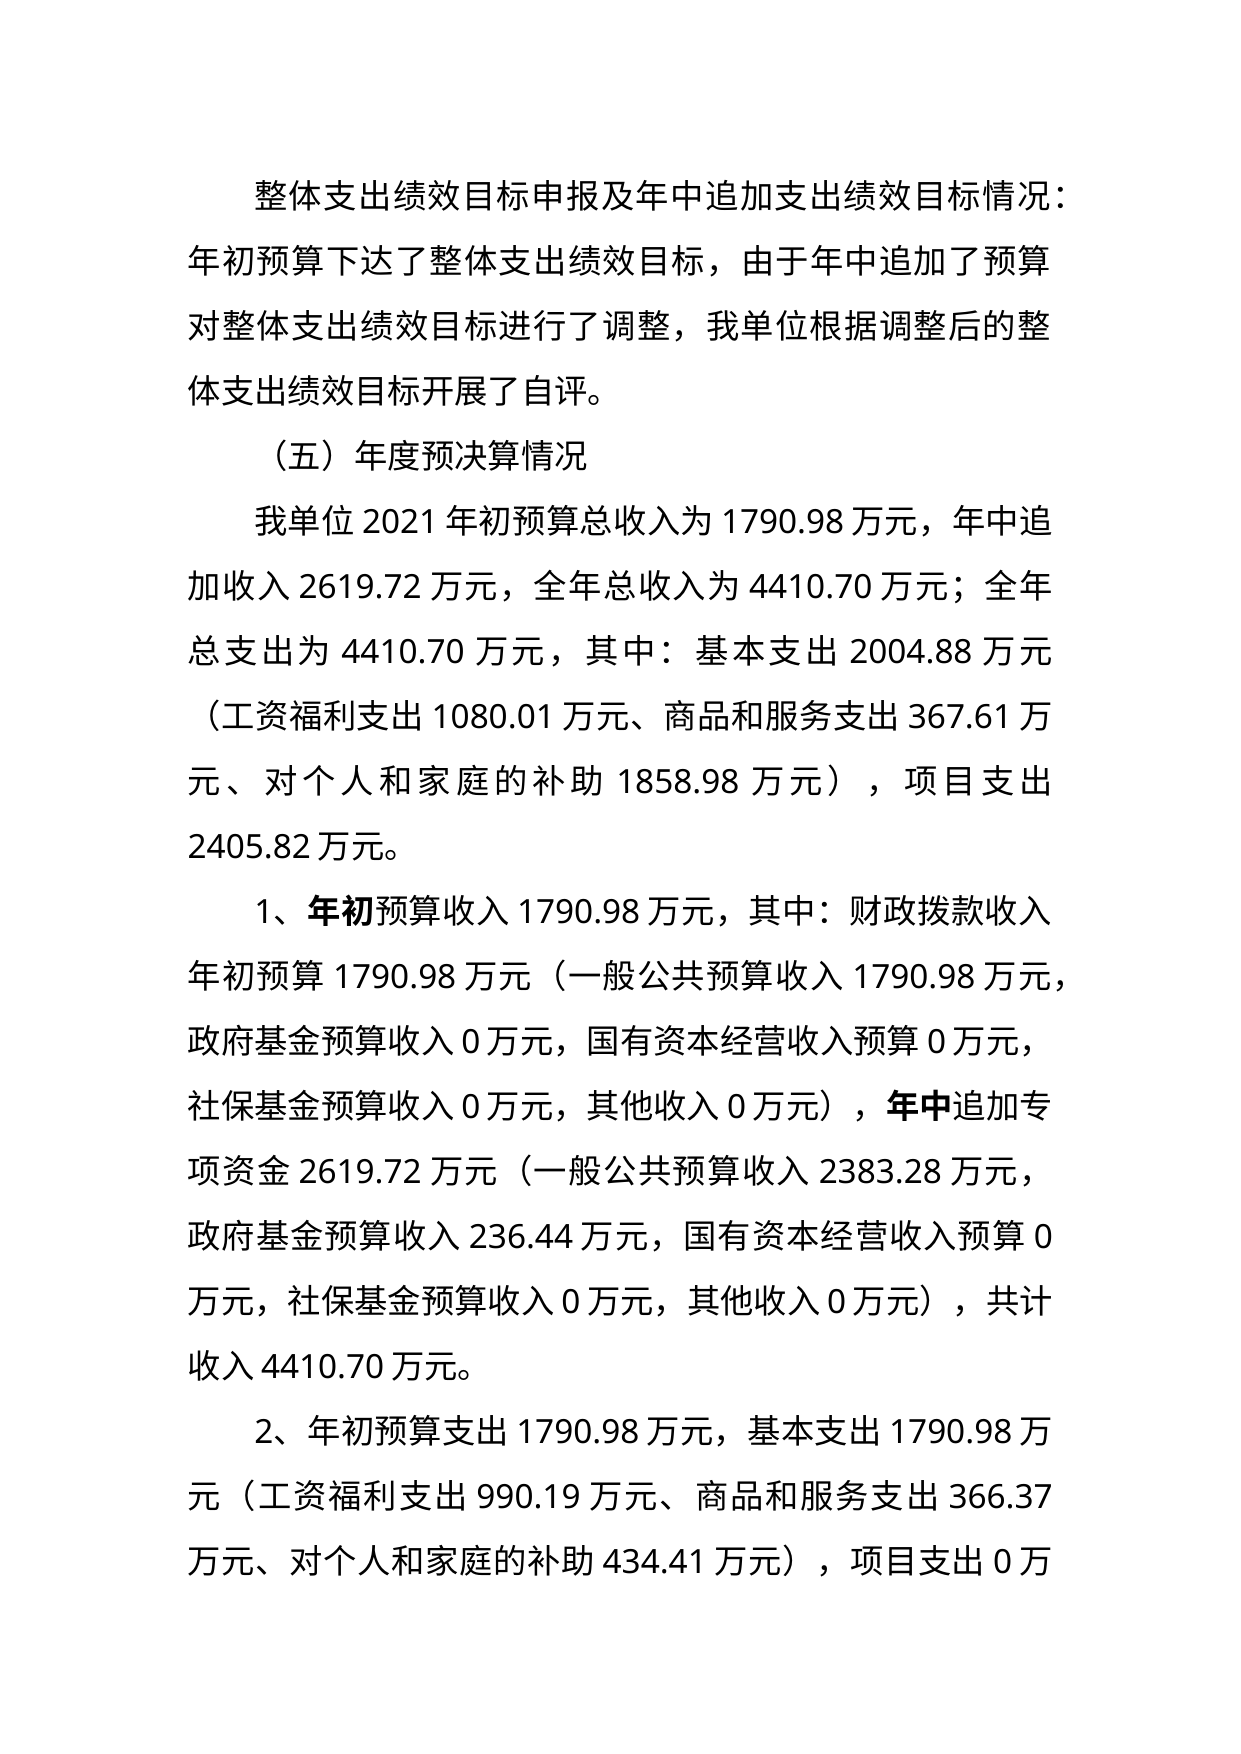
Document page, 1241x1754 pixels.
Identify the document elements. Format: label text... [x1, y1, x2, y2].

list （五）年度预决算情况 [187, 422, 1053, 487]
list 整体支出绩效目标申报及年中追加支出绩效目标情况：年初预算下达了整体支出绩效目标，由于年中追加了预算，对整体支出绩效目标进行了调整，我单位根据调整后的整体支出绩效目标开展了自评。 [187, 162, 1053, 422]
text 我单位2021年初预算总收入为1790.98万元，年中追加收入2619.72万元，全年总收入为4410.70万元；全年总支出为4410.70万元，其中：基本支出2004.88万元（工资福利支出1080.01万元、商品和服务支出367.61万元、对个人和家庭的补助1858.98万元），项目支出2405.82万元。 [187, 487, 1053, 877]
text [187, 1397, 1053, 1592]
text 1、年初预算收入1790.98万元，其中：财政拨款收入年初预算1790.98万元（一般公共预算收入1790.98万元，政府基金预算收入0万元，国有资本经营收入预算0万元，社保基金预算收入0万元，其他收入0万元），年中追加专项资金2619.72万元（一般公共预算收入2383.28万元，政府基金预算收入236.44万元，国有资本经营收入预算0万元，社保基金预算收入0万元，其他收入0万元），共计收入4410.70万元。 [187, 877, 1053, 1397]
